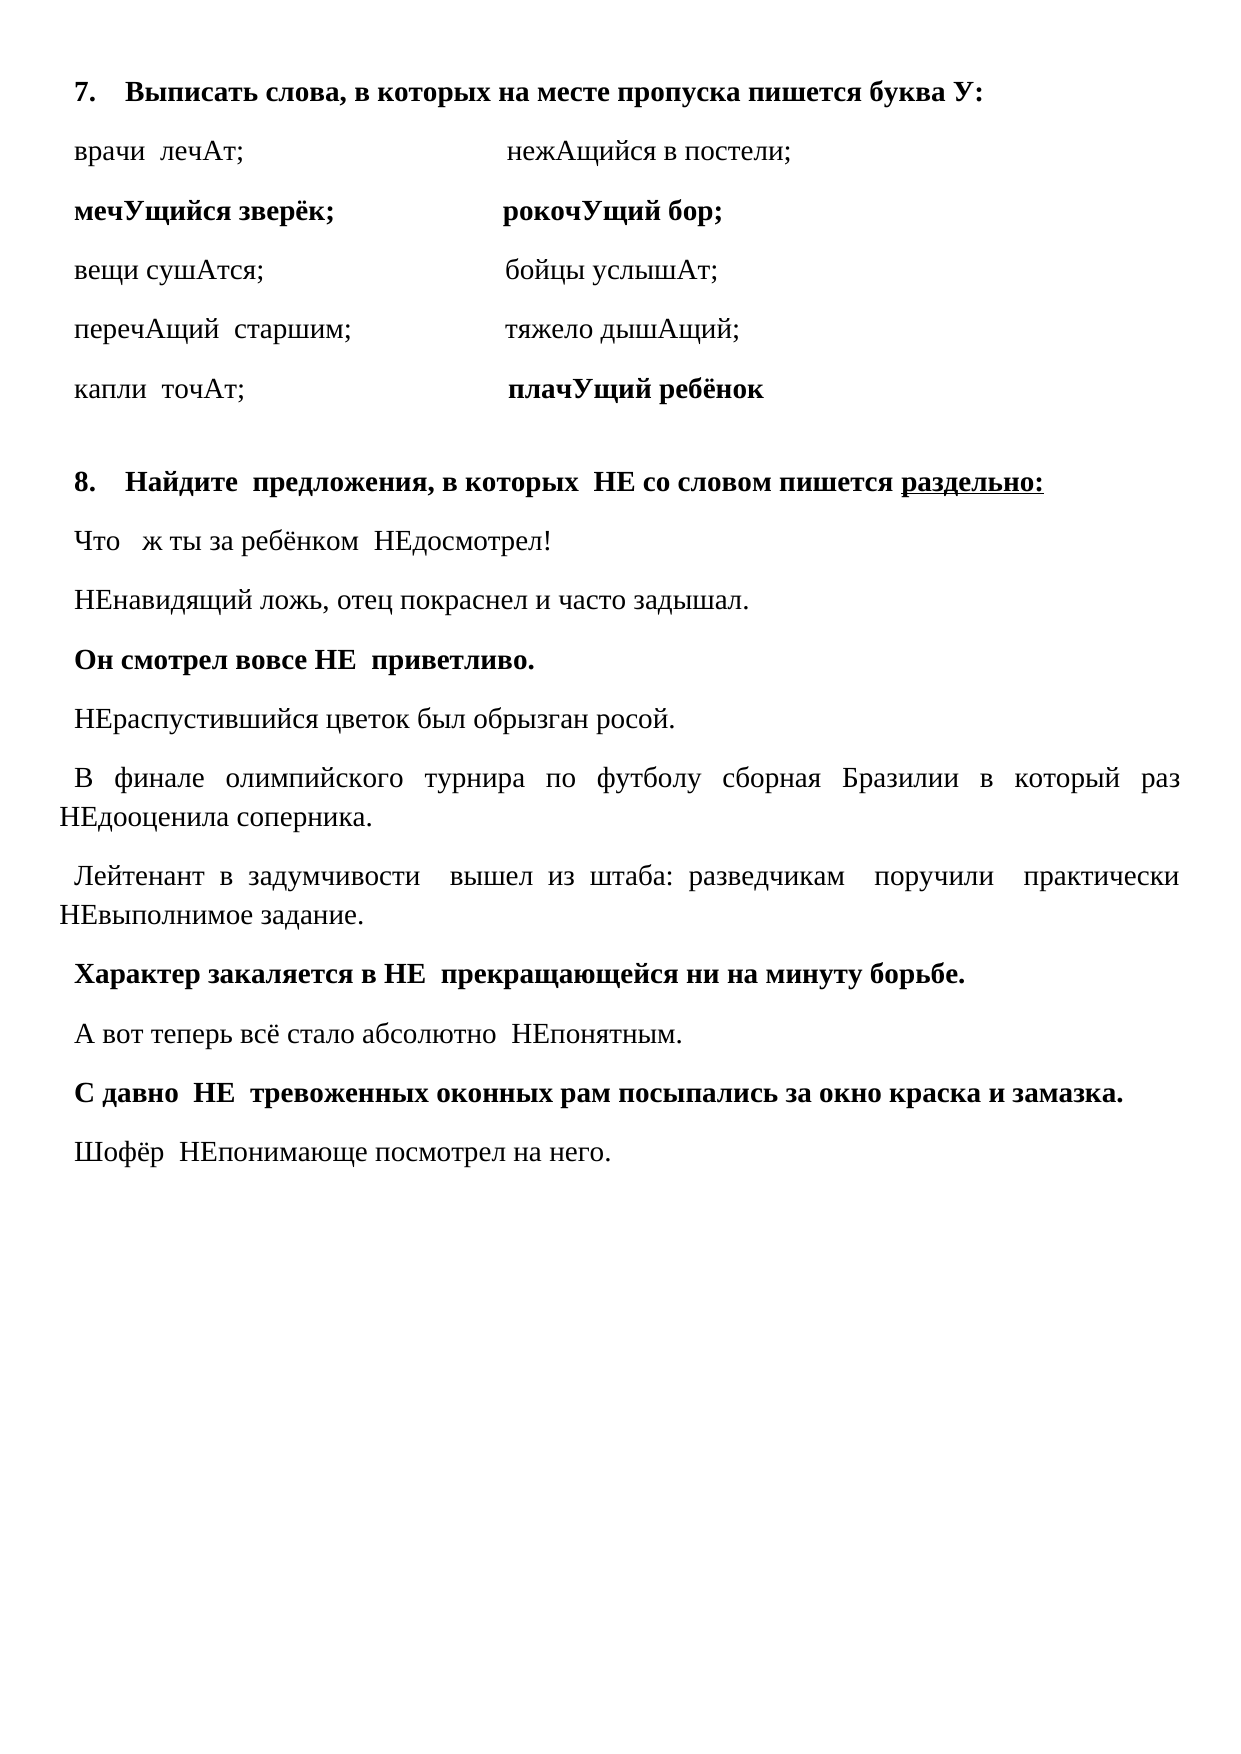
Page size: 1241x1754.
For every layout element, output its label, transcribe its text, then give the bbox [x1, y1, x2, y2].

text 7. Выписать слова, в которых на месте пропуска пишется буква У: [59, 74, 1181, 107]
text капли точАт; плачУщий ребёнок [59, 371, 1181, 404]
text Лейтенант в задумчивости вышел из штаба: разведчикам поручили практически НЕвыполнимое задание. [59, 858, 1181, 931]
text вещи сушАтся; бойцы услышАт; [59, 252, 1181, 286]
text перечАщий старшим; тяжело дышАщий; [59, 311, 1181, 345]
text Что ж ты за ребёнком НЕдосмотрел! [59, 523, 1181, 557]
text Характер закаляется в НЕ прекращающейся ни на минуту борьбе. [59, 956, 1181, 990]
text Шофёр НЕпонимающе посмотрел на него. [59, 1134, 1181, 1168]
text В финале олимпийского турнира по футболу сборная Бразилии в который раз НЕдооценила соперника. [59, 761, 1181, 833]
text мечУщийся зверёк; рокочУщий бор; [59, 193, 1181, 226]
text 8. Найдите предложения, в которых НЕ со словом пишется раздельно: [59, 464, 1181, 497]
text НЕнавидящий ложь, отец покраснел и часто задышал. [59, 582, 1181, 616]
text А вот теперь всё стало абсолютно НЕпонятным. [59, 1016, 1181, 1049]
text Он смотрел вовсе НЕ приветливо. [59, 642, 1181, 675]
text НЕраспустившийся цветок был обрызган росой. [59, 701, 1181, 735]
text С давно НЕ тревоженных оконных рам посыпались за окно краска и замазка. [59, 1075, 1181, 1109]
text врачи лечАт; нежАщийся в постели; [59, 133, 1181, 167]
